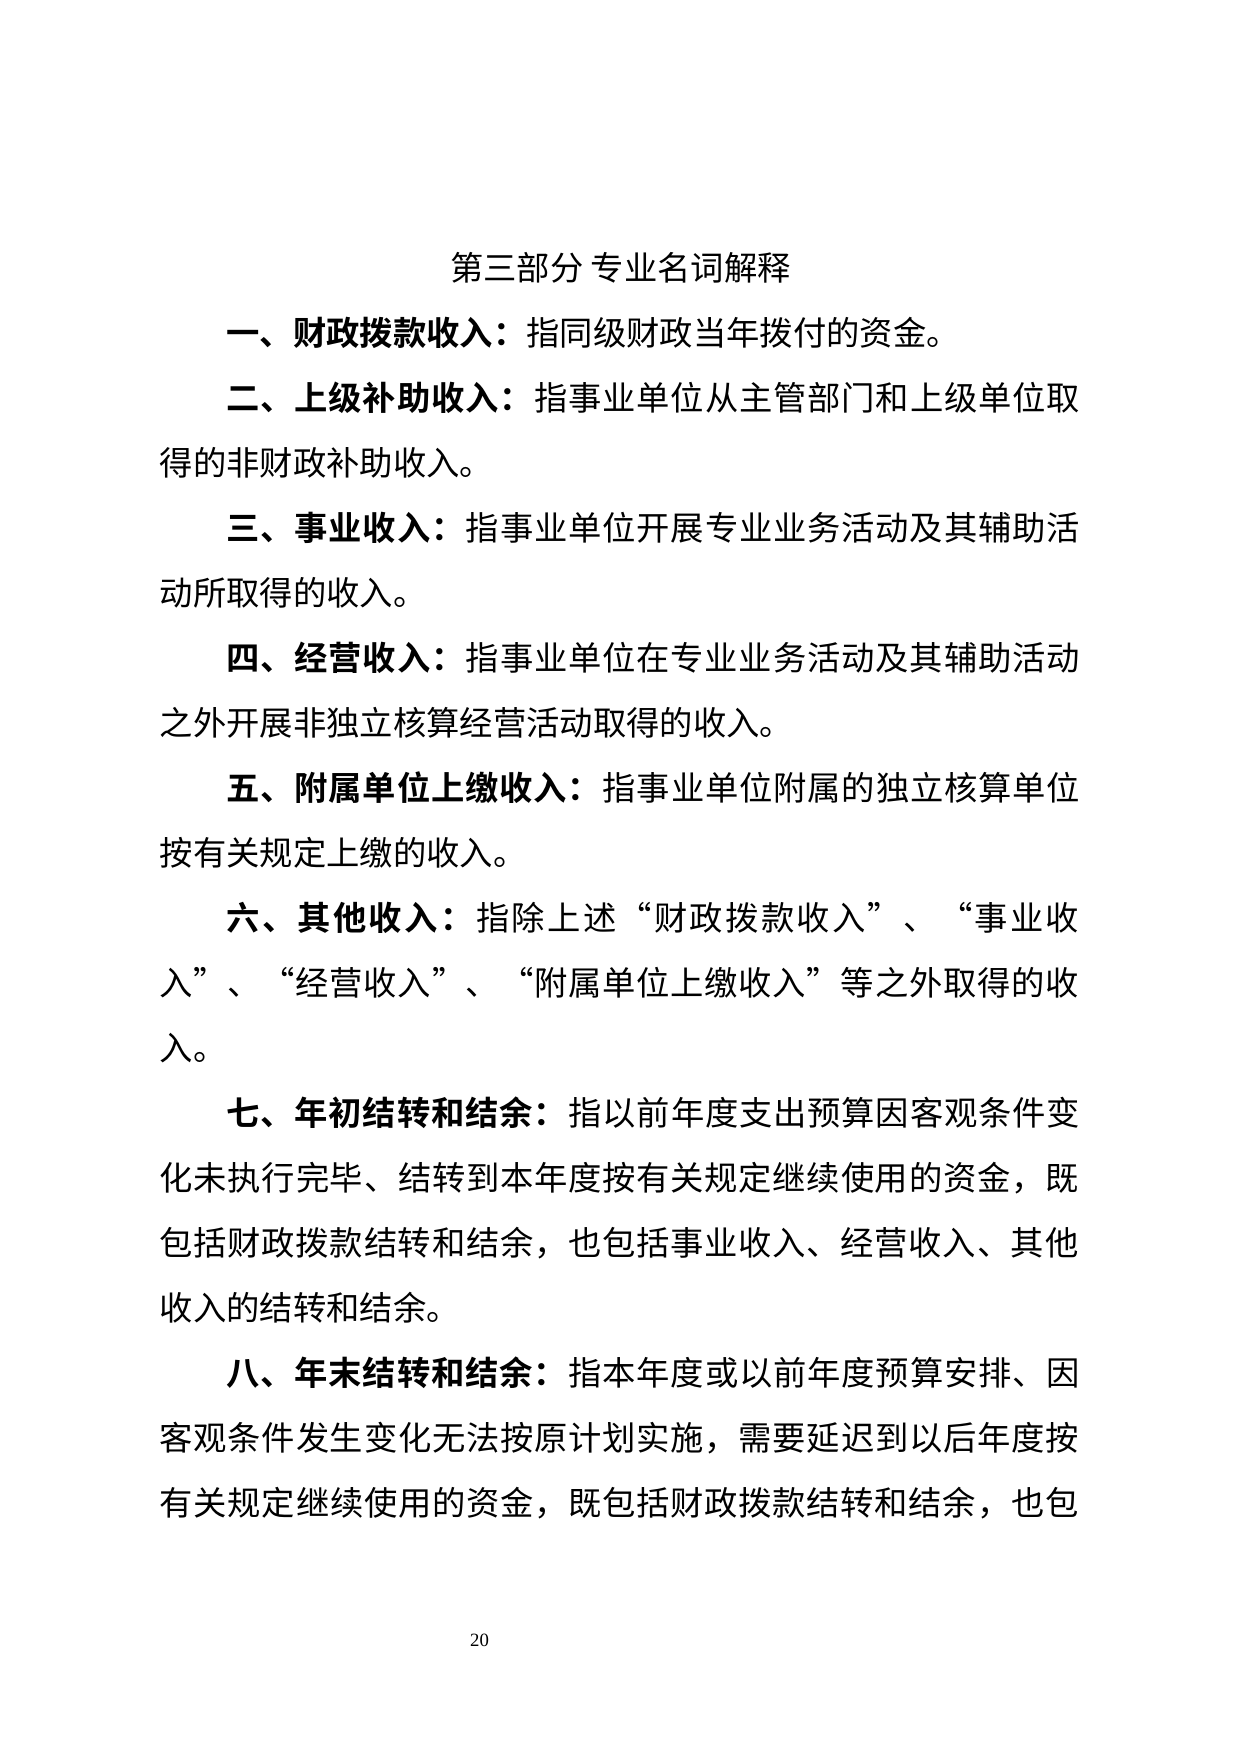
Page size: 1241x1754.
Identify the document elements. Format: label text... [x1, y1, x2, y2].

text 第三部分 专业名词解释 [159, 233, 1081, 298]
text 六、其他收入：指除上述“财政拨款收入”、“事业收入”、“经营收入”、“附属单位上缴收入”等之外取得的收入。 [159, 883, 1081, 1078]
text 二、上级补助收入：指事业单位从主管部门和上级单位取得的非财政补助收入。 [159, 363, 1081, 493]
text 一、财政拨款收入：指同级财政当年拨付的资金。 [159, 298, 1081, 363]
text 五、附属单位上缴收入：指事业单位附属的独立核算单位按有关规定上缴的收入。 [159, 753, 1081, 883]
text 三、事业收入：指事业单位开展专业业务活动及其辅助活动所取得的收入。 [159, 493, 1081, 623]
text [159, 1338, 1081, 1533]
text 四、经营收入：指事业单位在专业业务活动及其辅助活动之外开展非独立核算经营活动取得的收入。 [159, 623, 1081, 753]
text 七、年初结转和结余：指以前年度支出预算因客观条件变化未执行完毕、结转到本年度按有关规定继续使用的资金，既包括财政拨款结转和结余，也包括事业收入、经营收入、其他收入的结转和结余。 [159, 1078, 1081, 1338]
